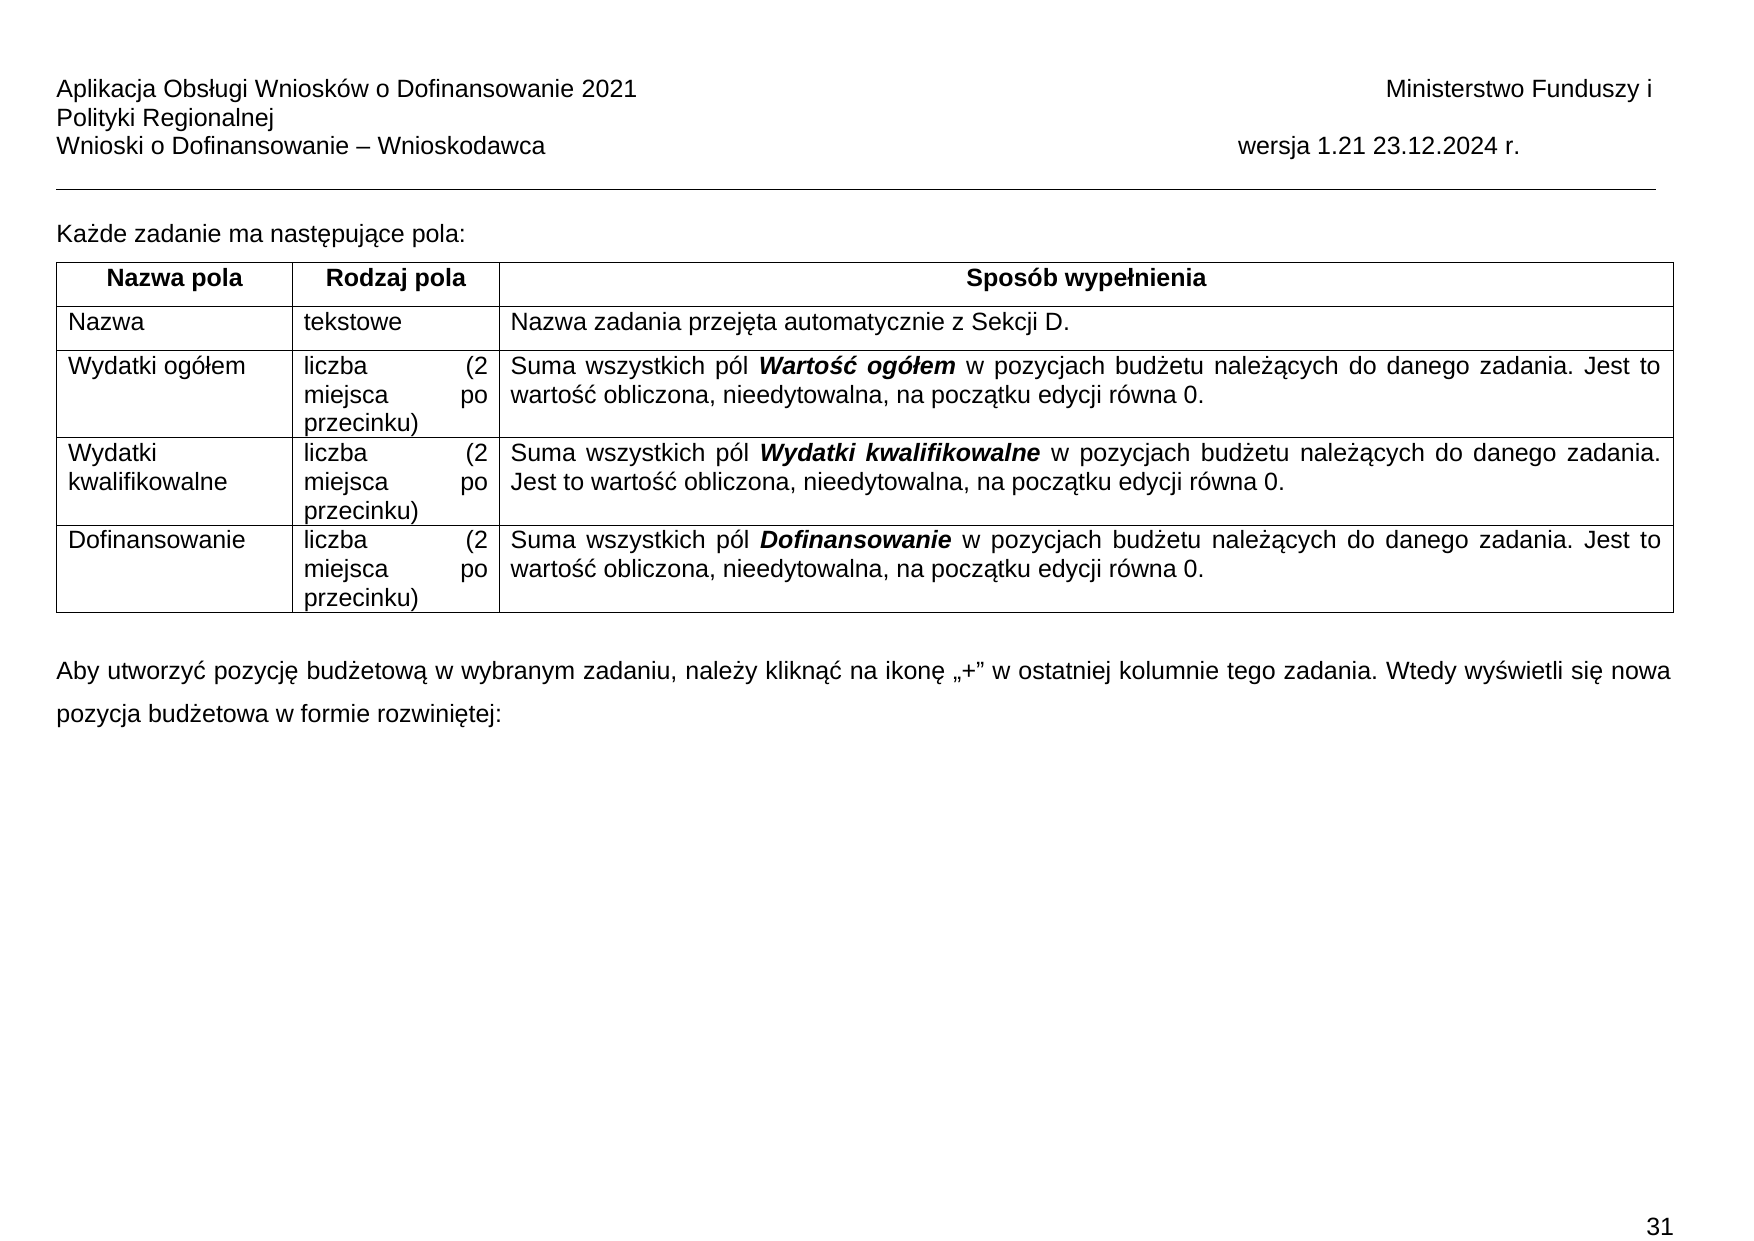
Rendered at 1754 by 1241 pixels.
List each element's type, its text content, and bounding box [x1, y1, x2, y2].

table_cell liczba (2 miejsca po przecinku) [293, 351, 499, 437]
table_cell Nazwa [57, 307, 292, 350]
table_cell Suma wszystkich pól Wydatki kwalifikowalne w pozycjach budżetu należących do danego zadania. Jest to wartość obliczona, nieedytowalna, na początku edycji równa 0. [500, 438, 1673, 524]
table_cell Dofinansowanie [57, 526, 292, 612]
table_header Sposób wypełnienia [500, 263, 1673, 306]
table_header Nazwa pola [57, 263, 292, 306]
table_cell Suma wszystkich pól Wartość ogółem w pozycjach budżetu należących do danego zadania. Jest to wartość obliczona, nieedytowalna, na początku edycji równa 0. [500, 351, 1673, 437]
table_cell Suma wszystkich pól Dofinansowanie w pozycjach budżetu należących do danego zadania. Jest to wartość obliczona, nieedytowalna, na początku edycji równa 0. [500, 526, 1673, 612]
table_cell Wydatki kwalifikowalne [57, 438, 292, 524]
table_cell liczba (2 miejsca po przecinku) [293, 438, 499, 524]
table_cell tekstowe [293, 307, 499, 350]
text Aby utworzyć pozycję budżetową w wybranym zadaniu, należy kliknąć na ikonę „+” w ostatniej kolumnie tego zadania. Wtedy wyświetli się nowa pozycja budżetowa w formie rozwiniętej: [56, 656, 1674, 728]
table_cell Wydatki ogółem [57, 351, 292, 437]
table_cell Nazwa zadania przejęta automatycznie z Sekcji D. [500, 307, 1673, 350]
text Każde zadanie ma następujące pola: [56, 219, 1674, 247]
table_cell liczba (2 miejsca po przecinku) [293, 526, 499, 612]
table_header Rodzaj pola [293, 263, 499, 306]
